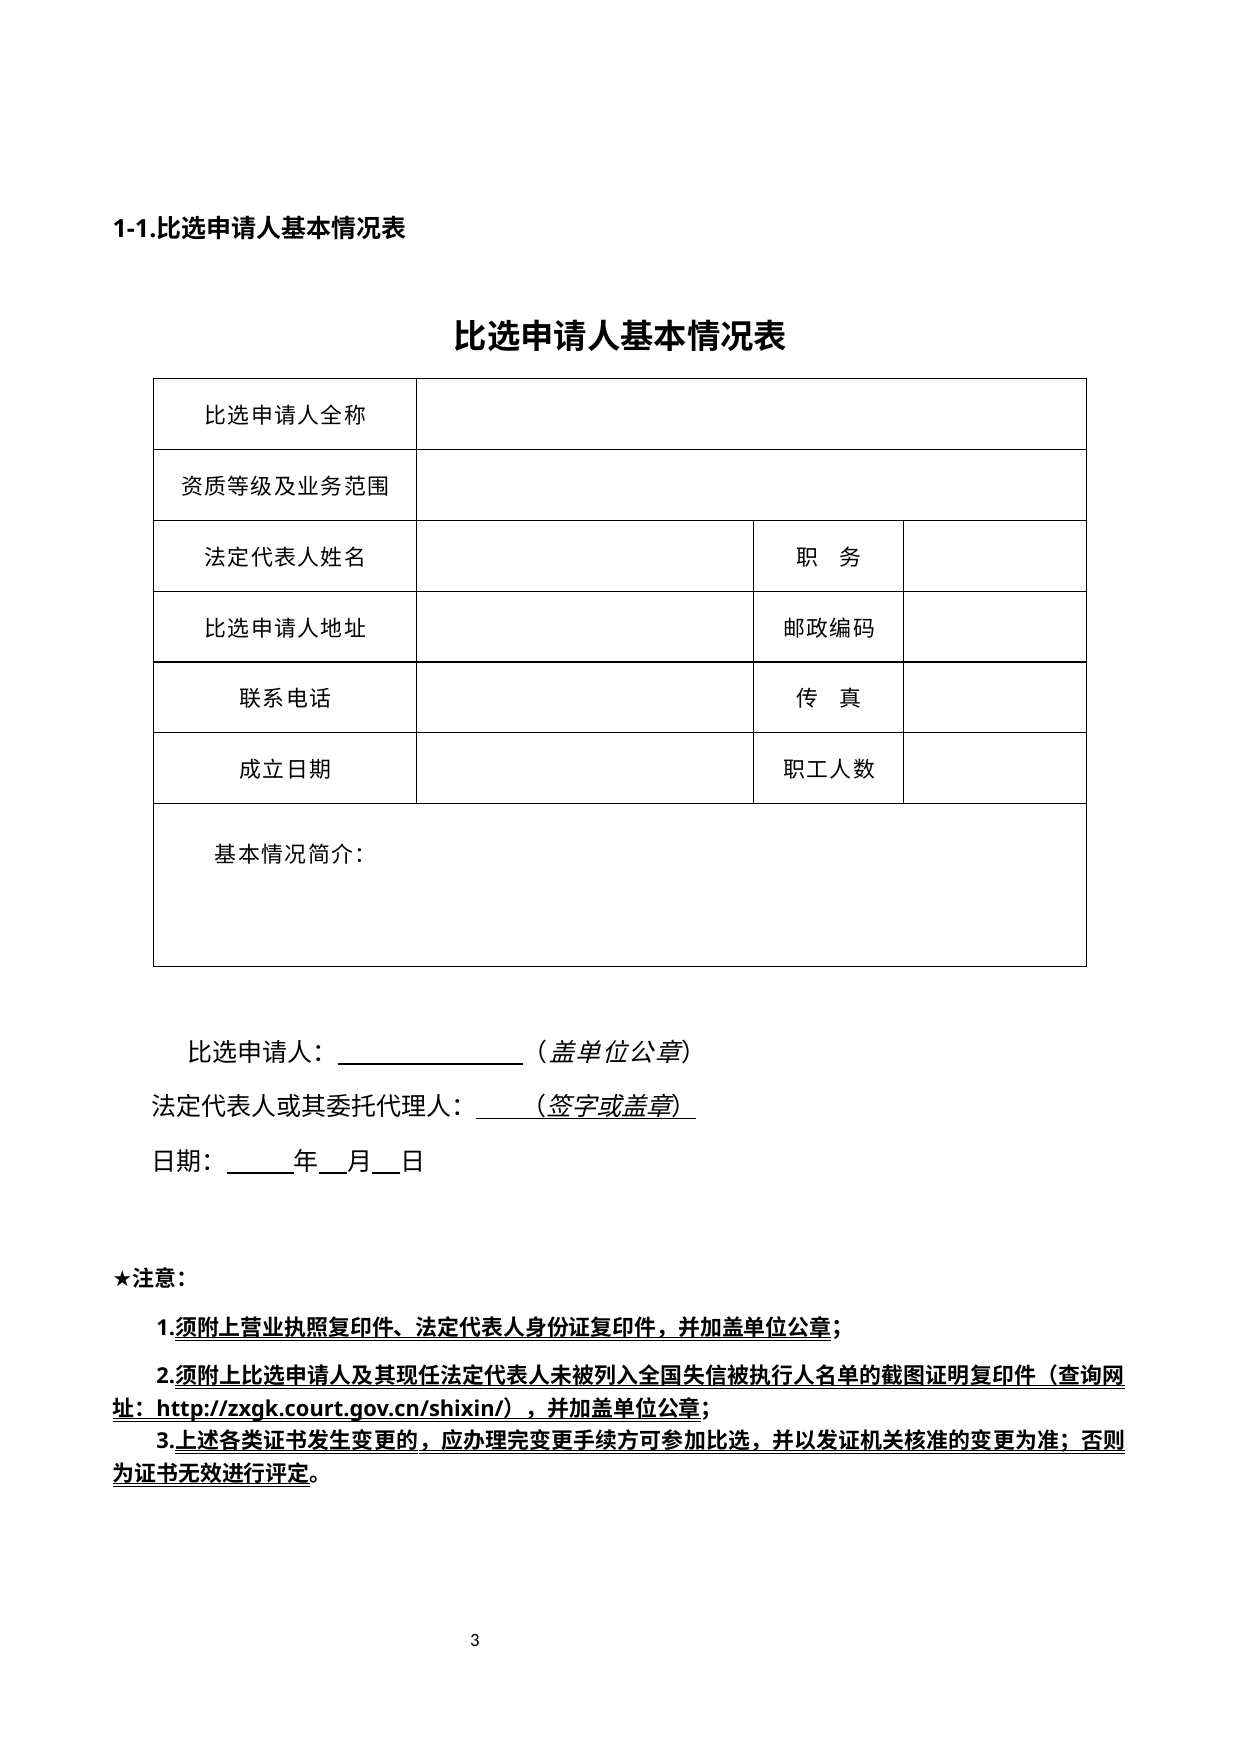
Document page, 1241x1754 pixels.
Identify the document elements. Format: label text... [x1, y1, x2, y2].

table_header [417, 379, 1086, 449]
text ★注意： [112, 1260, 1128, 1293]
table_cell [904, 733, 1086, 803]
table_cell 法定代表人姓名 [154, 521, 416, 591]
text 1-1.比选申请人基本情况表 [112, 194, 1128, 259]
table_cell 职 务 [754, 521, 903, 591]
table_cell [904, 521, 1086, 591]
text 法定代表人或其委托代理人： （签字或盖章） [112, 1087, 1128, 1123]
text 比选申请人： （盖单位公章） [112, 1032, 1128, 1068]
table_header 比选申请人全称 [154, 379, 416, 449]
table_cell 邮政编码 [754, 592, 903, 661]
table_cell 基本情况简介： [154, 804, 1086, 966]
text 3.上述各类证书发生变更的，应办理完变更手续方可参加比选，并以发证机关核准的变更为准；否则为证书无效进行评定。 [112, 1423, 1128, 1488]
table_cell 联系电话 [154, 663, 416, 732]
text 比选申请人基本情况表 [112, 301, 1128, 366]
table_cell [417, 592, 753, 661]
table_cell 比选申请人地址 [154, 592, 416, 661]
table_cell [417, 450, 1086, 520]
table_cell [417, 663, 753, 732]
text 2.须附上比选申请人及其现任法定代表人未被列入全国失信被执行人名单的截图证明复印件（查询网址：http://zxgk.court.gov.cn/shixin/），并加盖单位公章； [112, 1358, 1128, 1423]
table_cell [417, 521, 753, 591]
text 日期： 年 月 日 [112, 1141, 1128, 1177]
table_cell 传 真 [754, 663, 903, 732]
text 1.须附上营业执照复印件、法定代表人身份证复印件，并加盖单位公章； [112, 1293, 1128, 1358]
table_cell [904, 663, 1086, 732]
table_cell 成立日期 [154, 733, 416, 803]
table_cell [904, 592, 1086, 661]
table_cell 职工人数 [754, 733, 903, 803]
table_cell [417, 733, 753, 803]
table_cell 资质等级及业务范围 [154, 450, 416, 520]
